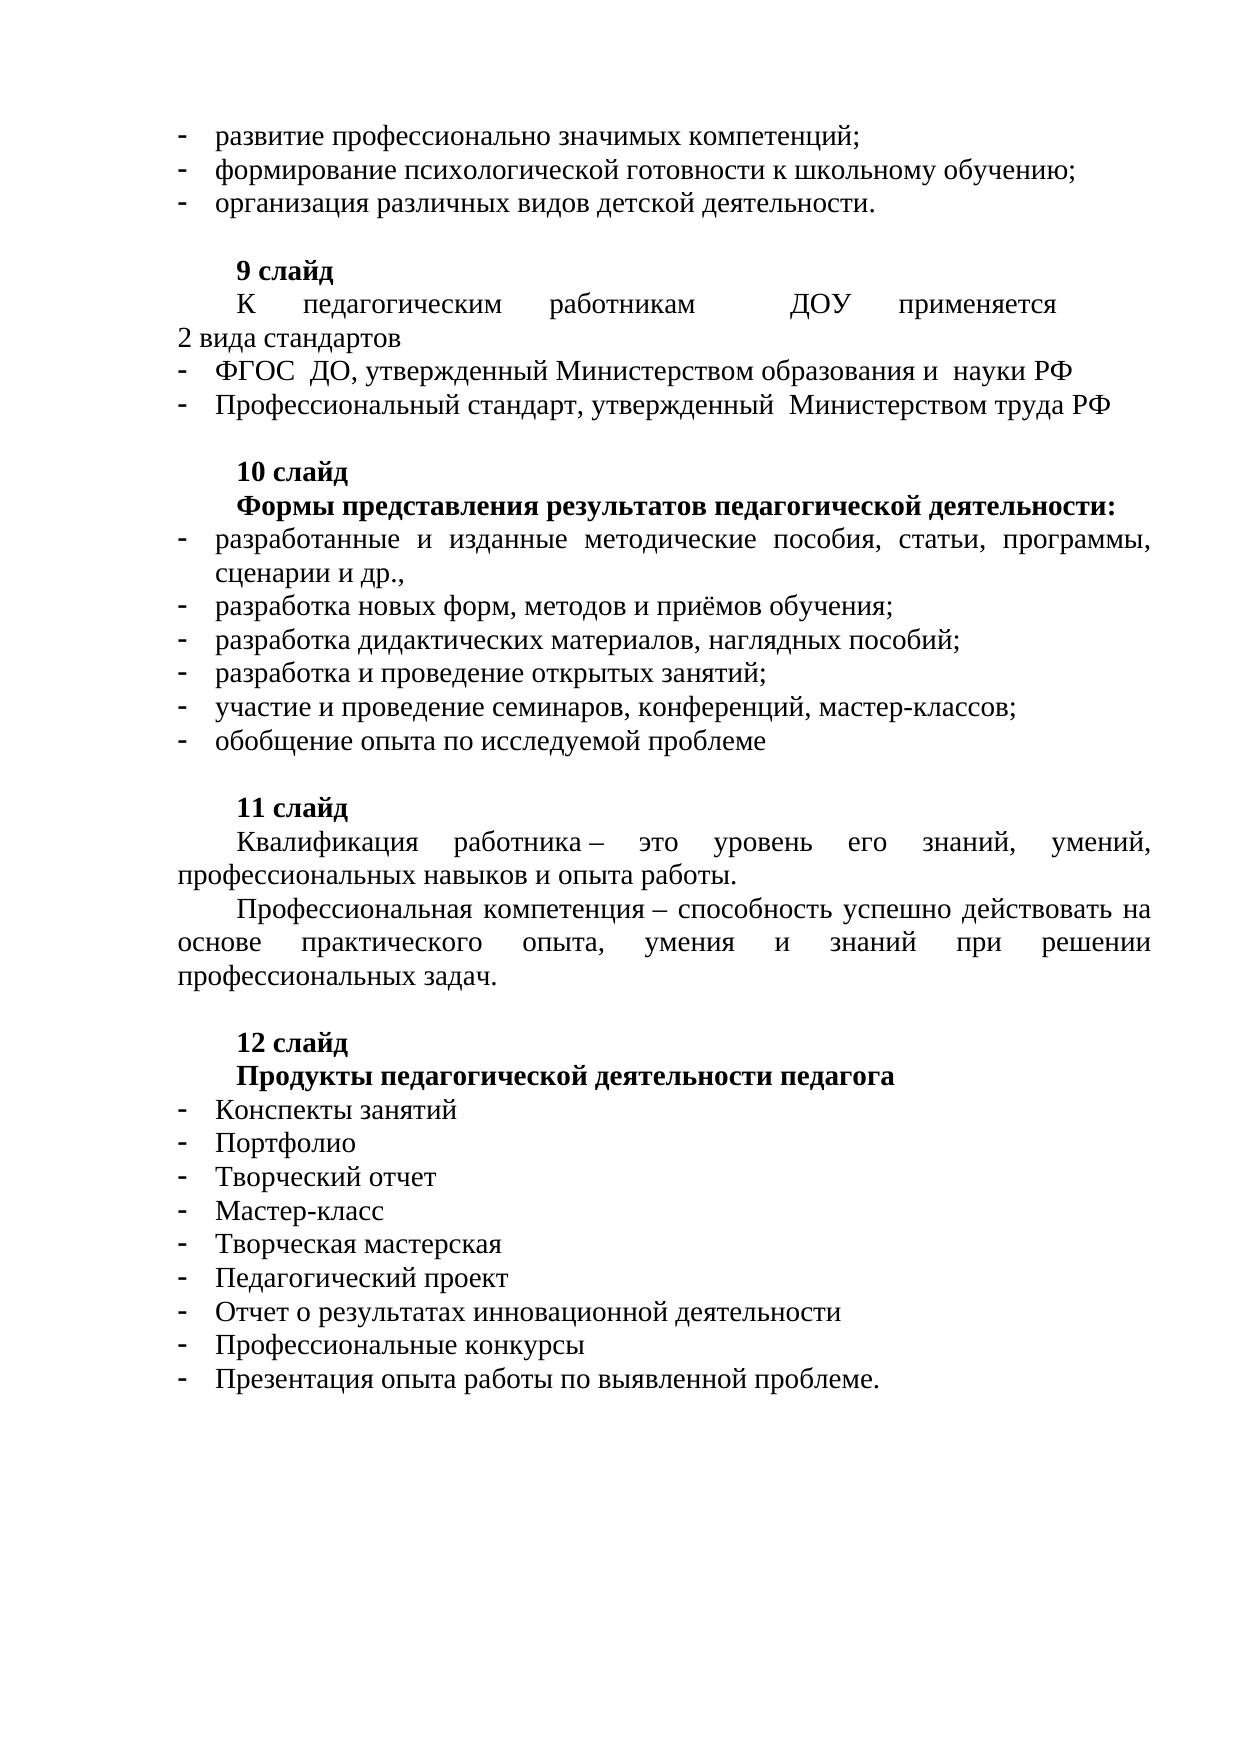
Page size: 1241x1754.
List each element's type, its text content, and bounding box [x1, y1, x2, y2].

text Профессиональная компетенция – способность успешно действовать на основе практического опыта, умения и знаний при решении профессиональных задач. [177, 891, 1152, 991]
list разработка и проведение открытых занятий; [177, 656, 1152, 689]
list формирование психологической готовности к школьному обучению; [177, 152, 1152, 185]
list участие и проведение семинаров, конференций, мастер-классов; [177, 689, 1152, 723]
list организация различных видов детской деятельности. [177, 185, 1152, 219]
list развитие профессионально значимых компетенций; [177, 118, 1152, 152]
text 9 слайд [177, 253, 1152, 286]
list Мастер-класс [177, 1193, 1152, 1227]
list Профессиональные конкурсы [177, 1327, 1152, 1361]
list разработка новых форм, методов и приёмов обучения; [177, 588, 1152, 622]
list Творческий отчет [177, 1159, 1152, 1193]
text Квалификация работника – это уровень его знаний, умений, профессиональных навыков и опыта работы. [177, 824, 1152, 891]
text Продукты педагогической деятельности педагога [177, 1058, 1152, 1092]
list Профессиональный стандарт, утвержденный Министерством труда РФ [177, 387, 1152, 421]
list Презентация опыта работы по выявленной проблеме. [177, 1361, 1152, 1395]
list Конспекты занятий [177, 1092, 1152, 1126]
text 11 слайд [177, 790, 1152, 824]
text 10 слайд [177, 454, 1152, 488]
list ФГОС ДО, утвержденный Министерством образования и науки РФ [177, 353, 1152, 387]
list Педагогический проект [177, 1260, 1152, 1294]
list разработка дидактических материалов, наглядных пособий; [177, 622, 1152, 656]
text Формы представления результатов педагогической деятельности: [177, 488, 1152, 521]
text К педагогическим работникам ДОУ применяется 2 вида стандартов [177, 286, 1152, 353]
text 12 слайд [177, 1025, 1152, 1058]
list разработанные и изданные методические пособия, статьи, программы, сценарии и др., [177, 521, 1152, 588]
list обобщение опыта по исследуемой проблеме [177, 723, 1152, 757]
list Отчет о результатах инновационной деятельности [177, 1294, 1152, 1327]
list Творческая мастерская [177, 1227, 1152, 1260]
list Портфолио [177, 1126, 1152, 1159]
